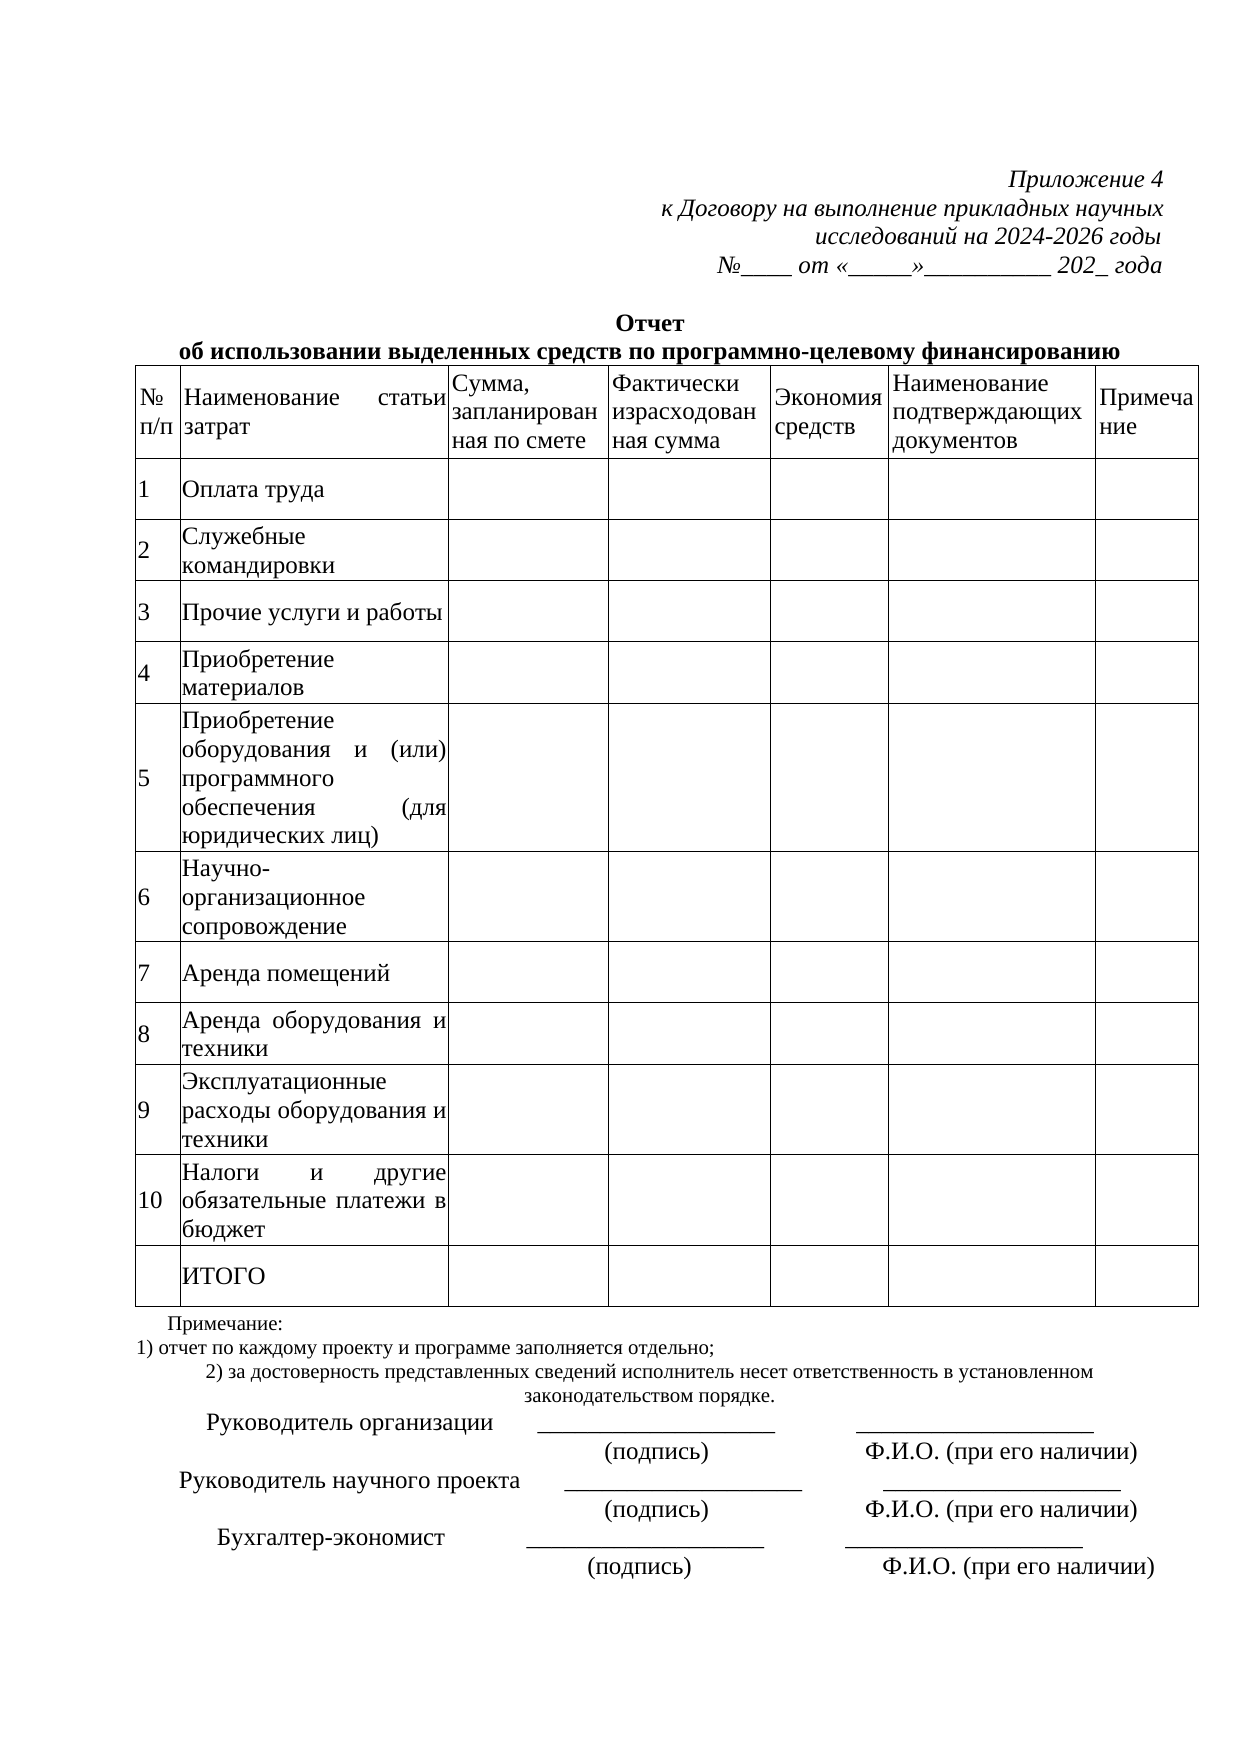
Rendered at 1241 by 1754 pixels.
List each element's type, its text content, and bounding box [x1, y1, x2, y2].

table_cell [771, 1065, 888, 1154]
table_cell Приобретение оборудования и (или) программного обеспечения (для юридических лиц) [181, 704, 448, 851]
text Отчет [136, 308, 1163, 336]
table_cell [449, 520, 608, 580]
table_cell Оплата труда [181, 459, 448, 518]
table_cell [609, 459, 770, 518]
table_cell [609, 704, 770, 851]
text к Договору на выполнение прикладных научных [136, 193, 1163, 221]
table_cell Эксплуатационные расходы оборудования и техники [181, 1065, 448, 1154]
table_cell [449, 1003, 608, 1064]
table_cell [889, 642, 1095, 703]
table_cell [771, 459, 888, 518]
table_cell [1096, 1065, 1198, 1154]
table_cell [771, 1246, 888, 1306]
table_cell [449, 459, 608, 518]
table_cell [1096, 459, 1198, 518]
table_cell [1096, 642, 1198, 703]
table_cell [889, 1065, 1095, 1154]
table_cell [889, 1155, 1095, 1244]
table_cell 4 [136, 642, 180, 703]
table_cell [449, 942, 608, 1002]
table_cell [609, 1155, 770, 1244]
table_cell [609, 1246, 770, 1306]
table_cell [609, 581, 770, 641]
table_cell [771, 1155, 888, 1244]
table_cell Приобретение материалов [181, 642, 448, 703]
table_cell Аренда помещений [181, 942, 448, 1002]
table_cell [609, 642, 770, 703]
table_cell [1096, 520, 1198, 580]
table_cell Прочие услуги и работы [181, 581, 448, 641]
table_cell 1 [136, 459, 180, 518]
table_cell [449, 581, 608, 641]
table_header № п/п [136, 366, 180, 458]
text исследований на 2024-2026 годы [136, 221, 1163, 250]
table_cell 2 [136, 520, 180, 580]
table_cell [771, 1003, 888, 1064]
table_cell 7 [136, 942, 180, 1002]
table_cell [889, 704, 1095, 851]
table_cell 3 [136, 581, 180, 641]
table_cell [449, 1065, 608, 1154]
table_cell [889, 852, 1095, 941]
table_cell [1096, 1155, 1198, 1244]
table_cell [136, 1246, 180, 1306]
table_header Примечание [1096, 366, 1198, 458]
table_cell [1096, 704, 1198, 851]
table_cell [449, 704, 608, 851]
table_header Наименование подтверждающих документов [889, 366, 1095, 458]
table_cell 6 [136, 852, 180, 941]
table_cell [771, 520, 888, 580]
table_cell [889, 520, 1095, 580]
table_cell [889, 581, 1095, 641]
table_cell Служебные командировки [181, 520, 448, 580]
table_cell [609, 852, 770, 941]
table_cell [609, 520, 770, 580]
table_cell [771, 704, 888, 851]
table_header Фактически израсходованная сумма [609, 366, 770, 458]
table_cell ИТОГО [181, 1246, 448, 1306]
table_cell [1096, 942, 1198, 1002]
table_cell 10 [136, 1155, 180, 1244]
table_cell [1096, 1246, 1198, 1306]
table_cell [771, 642, 888, 703]
table_cell [771, 581, 888, 641]
table_cell 5 [136, 704, 180, 851]
table_cell [449, 852, 608, 941]
text 2) за достоверность представленных сведений исполнитель несет ответственность в установленном законодательством порядке. Руководитель организации ___________________ ___________________ (подпись) Ф.И.О. (при его наличии) Руководитель научного проекта ___________________ ___________________ (подпись) Ф.И.О. (при его наличии) Бухгалтер-экономист ___________________ ___________________ (подпись) Ф.И.О. (при его наличии) [136, 1359, 1163, 1580]
table_header Сумма, запланированная по смете [449, 366, 608, 458]
table_cell Научно-организационное сопровождение [181, 852, 448, 941]
table_cell Налоги и другие обязательные платежи в бюджет [181, 1155, 448, 1244]
table_cell [449, 642, 608, 703]
table_cell [1096, 852, 1198, 941]
table_cell [1096, 1003, 1198, 1064]
table_cell 8 [136, 1003, 180, 1064]
table_cell [609, 1065, 770, 1154]
table_cell [609, 1003, 770, 1064]
text Приложение 4 [136, 164, 1163, 193]
table_cell Аренда оборудования и техники [181, 1003, 448, 1064]
table_cell [449, 1246, 608, 1306]
table_cell [889, 1003, 1095, 1064]
table_cell [889, 1246, 1095, 1306]
table_cell [771, 942, 888, 1002]
table_cell [889, 942, 1095, 1002]
table_header Экономия средств [771, 366, 888, 458]
table_cell 9 [136, 1065, 180, 1154]
table_cell [449, 1155, 608, 1244]
text №____ от «_____»__________ 202_ года [136, 250, 1163, 279]
table_cell [609, 942, 770, 1002]
table_cell [889, 459, 1095, 518]
text об использовании выделенных средств по программно-целевому финансированию [136, 336, 1163, 365]
text Примечание: 1) отчет по каждому проекту и программе заполняется отдельно; [136, 1307, 1163, 1359]
table_cell [1096, 581, 1198, 641]
table_cell [771, 852, 888, 941]
table_header Наименование статьи затрат [181, 366, 448, 458]
